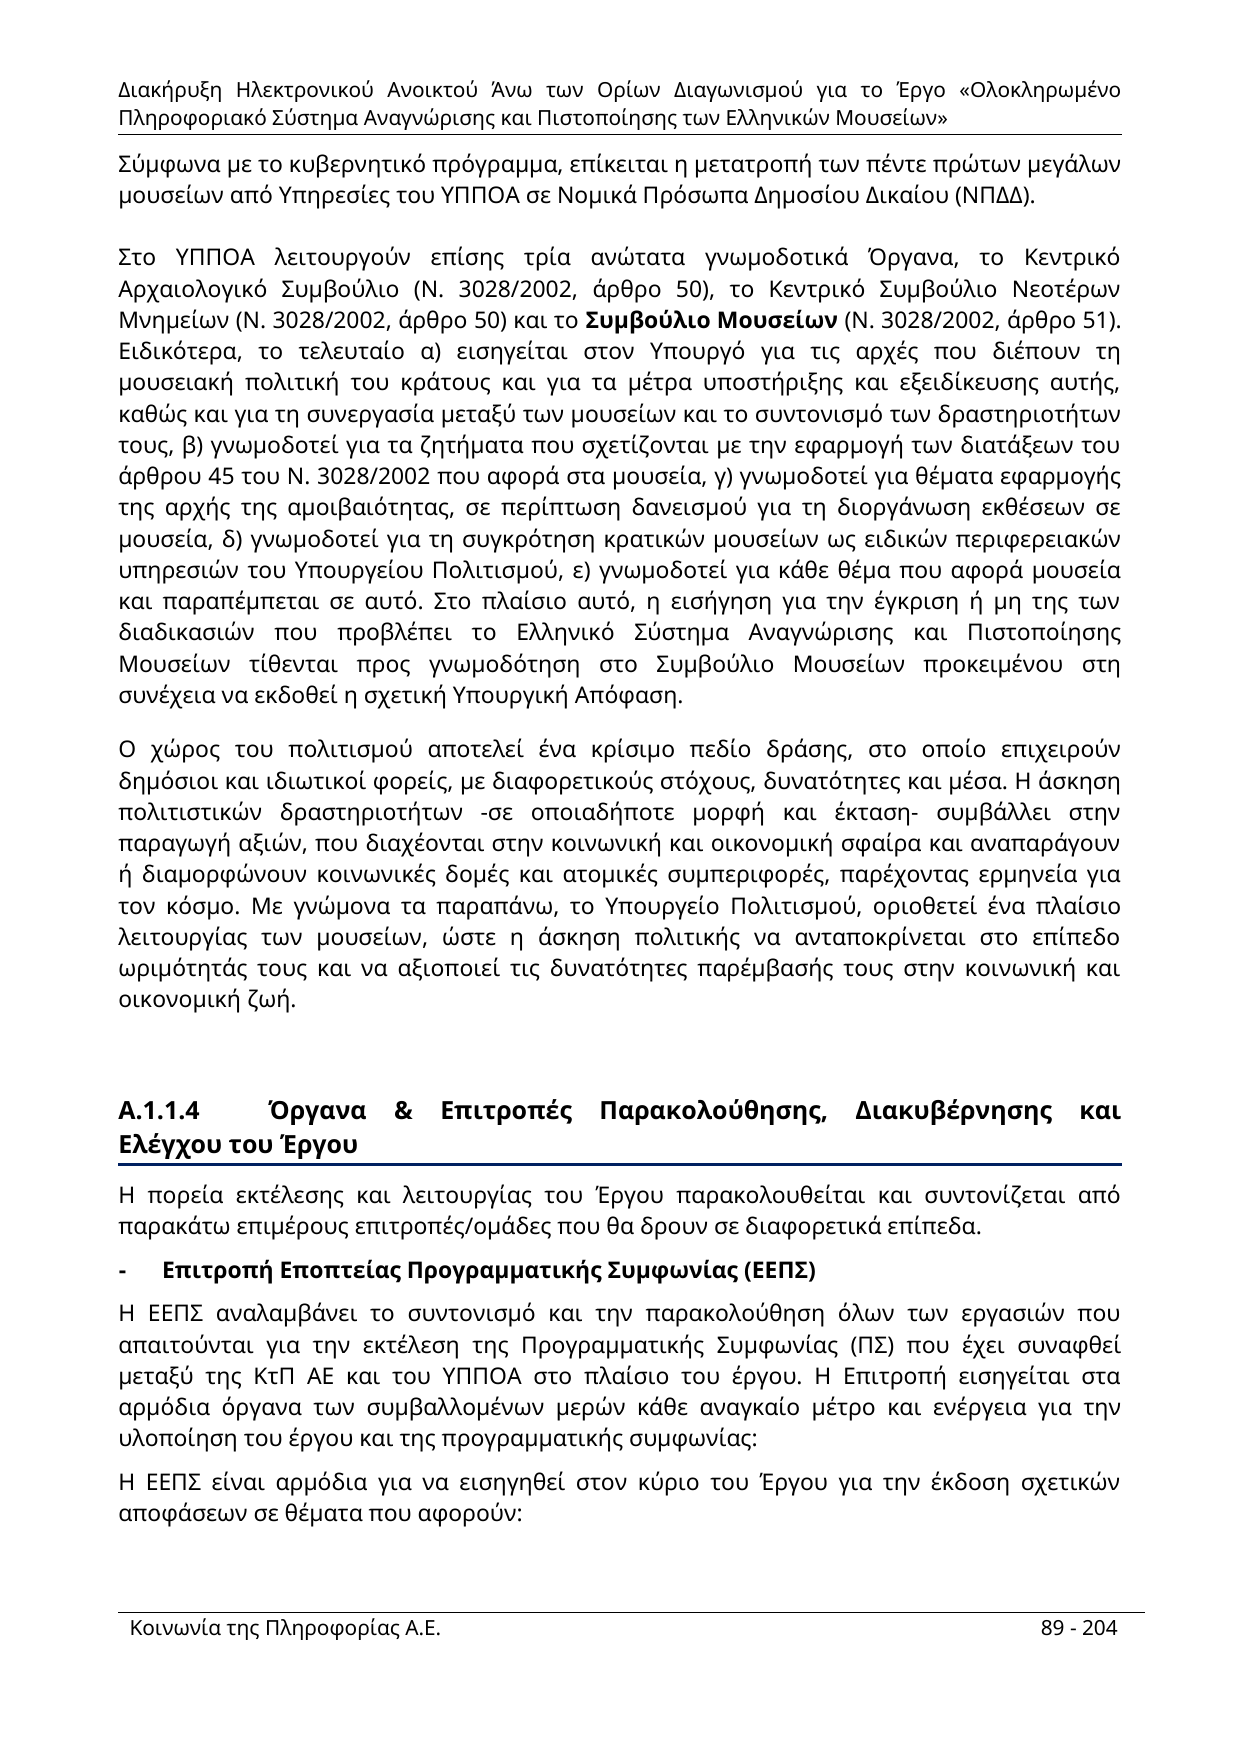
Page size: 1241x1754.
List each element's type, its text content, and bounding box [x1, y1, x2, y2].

subtitle Όργανα & Επιτροπές Παρακολούθησης, Διακυβέρνησης και Ελέγχου του Έργου [118, 1093, 1122, 1163]
text Σύμφωνα με το κυβερνητικό πρόγραμμα, επίκειται η μετατροπή των πέντε πρώτων μεγάλων μουσείων από Υπηρεσίες του ΥΠΠΟΑ σε Νομικά Πρόσωπα Δημοσίου Δικαίου (ΝΠΔΔ). [118, 147, 1122, 210]
text Ο χώρος του πολιτισμού αποτελεί ένα κρίσιμο πεδίο δράσης, στο οποίο επιχειρούν δημόσιοι και ιδιωτικοί φορείς, με διαφορετικούς στόχους, δυνατότητες και μέσα. H άσκηση πολιτιστικών δραστηριοτήτων -σε οποιαδήποτε μορφή και έκταση- συμβάλλει στην παραγωγή αξιών, που διαχέονται στην κοινωνική και οικονομική σφαίρα και αναπαράγουν ή διαμορφώνουν κοινωνικές δομές και ατομικές συμπεριφορές, παρέχοντας ερμηνεία για τον κόσμο. Με γνώμονα τα παραπάνω, το Υπουργείο Πολιτισμού, οριοθετεί ένα πλαίσιο λειτουργίας των μουσείων, ώστε η άσκηση πολιτικής να ανταποκρίνεται στο επίπεδο ωριμότητάς τους και να αξιοποιεί τις δυνατότητες παρέμβασής τους στην κοινωνική και οικονομική ζωή. [118, 733, 1122, 1015]
text Η πορεία εκτέλεσης και λειτουργίας του Έργου παρακολουθείται και συντονίζεται από παρακάτω επιμέρους επιτροπές/ομάδες που θα δρουν σε διαφορετικά επίπεδα. [118, 1179, 1122, 1241]
text Η ΕΕΠΣ είναι αρμόδια για να εισηγηθεί στον κύριο του Έργου για την έκδοση σχετικών αποφάσεων σε θέματα που αφορούν: [118, 1466, 1122, 1529]
list Επιτροπή Εποπτείας Προγραμματικής Συμφωνίας (ΕΕΠΣ) [118, 1254, 1122, 1285]
text Η ΕΕΠΣ αναλαμβάνει το συντονισμό και την παρακολούθηση όλων των εργασιών που απαιτούνται για την εκτέλεση της Προγραμματικής Συμφωνίας (ΠΣ) που έχει συναφθεί μεταξύ της ΚτΠ ΑΕ και του ΥΠΠΟΑ στο πλαίσιο του έργου. Η Επιτροπή εισηγείται στα αρμόδια όργανα των συμβαλλομένων μερών κάθε αναγκαίο μέτρο και ενέργεια για την υλοποίηση του έργου και της προγραμματικής συμφωνίας: [118, 1297, 1122, 1454]
text Στο ΥΠΠΟΑ λειτουργούν επίσης τρία ανώτατα γνωμοδοτικά Όργανα, το Κεντρικό Αρχαιολογικό Συμβούλιο (Ν. 3028/2002, άρθρο 50), το Κεντρικό Συμβούλιο Νεοτέρων Μνημείων (Ν. 3028/2002, άρθρο 50) και το Συμβούλιο Μουσείων (Ν. 3028/2002, άρθρο 51). Ειδικότερα, το τελευταίο α) εισηγείται στον Υπουργό για τις αρχές που διέπουν τη μουσειακή πολιτική του κράτους και για τα μέτρα υποστήριξης και εξειδίκευσης αυτής, καθώς και για τη συνεργασία μεταξύ των μουσείων και το συντονισμό των δραστηριοτήτων τους, β) γνωμοδοτεί για τα ζητήματα που σχετίζονται με την εφαρμογή των διατάξεων του άρθρου 45 του Ν. 3028/2002 που αφορά στα μουσεία, γ) γνωμοδοτεί για θέματα εφαρμογής της αρχής της αμοιβαιότητας, σε περίπτωση δανεισμού για τη διοργάνωση εκθέσεων σε μουσεία, δ) γνωμοδοτεί για τη συγκρότηση κρατικών μουσείων ως ειδικών περιφερειακών υπηρεσιών του Υπουργείου Πολιτισμού, ε) γνωμοδοτεί για κάθε θέμα που αφορά μουσεία και παραπέμπεται σε αυτό. Στο πλαίσιο αυτό, η εισήγηση για την έγκριση ή μη της των διαδικασιών που προβλέπει το Ελληνικό Σύστημα Αναγνώρισης και Πιστοποίησης Μουσείων τίθενται προς γνωμοδότηση στο Συμβούλιο Μουσείων προκειμένου στη συνέχεια να εκδοθεί η σχετική Υπουργική Απόφαση. [118, 241, 1122, 710]
